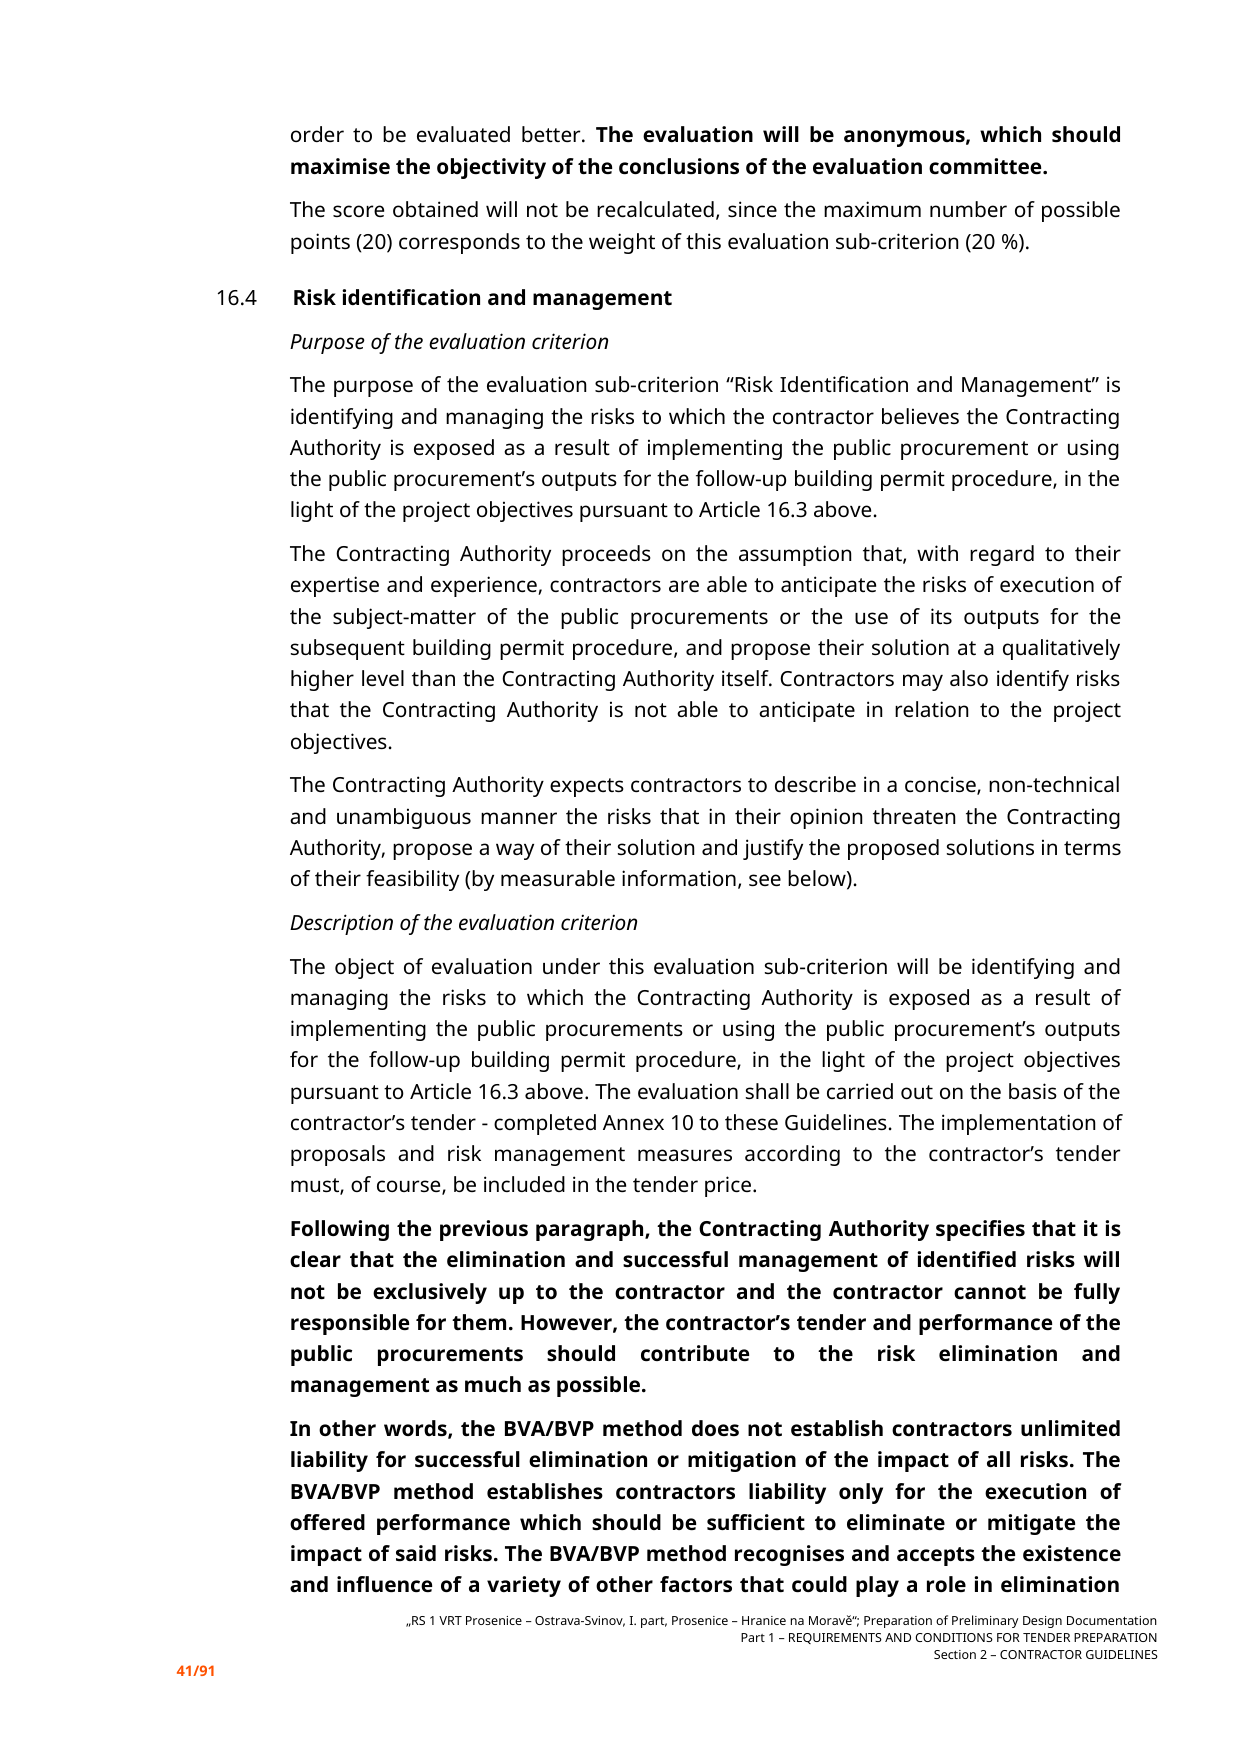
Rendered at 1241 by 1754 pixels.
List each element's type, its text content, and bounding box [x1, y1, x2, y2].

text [289, 1414, 1122, 1599]
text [289, 121, 1122, 180]
text Following the previous paragraph, the Contracting Authority specifies that it is clear that the elimination and successful management of identified risks will not be exclusively up to the contractor and the contractor cannot be fully responsible for them. However, the contractor’s tender and performance of the public procurements should contribute to the risk elimination and management as much as possible. [289, 1214, 1122, 1399]
list The score obtained will not be recalculated, since the maximum number of possible points (20) corresponds to the weight of this evaluation sub-criterion (20 %). [289, 196, 1122, 255]
text The Contracting Authority expects contractors to describe in a concise, non-technical and unambiguous manner the risks that in their opinion threaten the Contracting Authority, propose a way of their solution and justify the proposed solutions in terms of their feasibility (by measurable information, see below). [289, 771, 1122, 893]
text The purpose of the evaluation sub-criterion “Risk Identification and Management” is identifying and managing the risks to which the contractor believes the Contracting Authority is exposed as a result of implementing the public procurement or using the public procurement’s outputs for the follow-up building permit procedure, in the light of the project objectives pursuant to Article 16.3 above. [289, 371, 1122, 524]
text Description of the evaluation criterion [216, 908, 1122, 937]
text Purpose of the evaluation criterion [216, 327, 1122, 355]
text Risk identification and management [216, 283, 1122, 312]
text The object of evaluation under this evaluation sub-criterion will be identifying and managing the risks to which the Contracting Authority is exposed as a result of implementing the public procurements or using the public procurement’s outputs for the follow-up building permit procedure, in the light of the project objectives pursuant to Article 16.3 above. The evaluation shall be carried out on the basis of the contractor’s tender - completed Annex 10 to these Guidelines. The implementation of proposals and risk management measures according to the contractor’s tender must, of course, be included in the tender price. [289, 952, 1122, 1199]
text The Contracting Authority proceeds on the assumption that, with regard to their expertise and experience, contractors are able to anticipate the risks of execution of the subject-matter of the public procurements or the use of its outputs for the subsequent building permit procedure, and propose their solution at a qualitatively higher level than the Contracting Authority itself. Contractors may also identify risks that the Contracting Authority is not able to anticipate in relation to the project objectives. [289, 539, 1122, 755]
